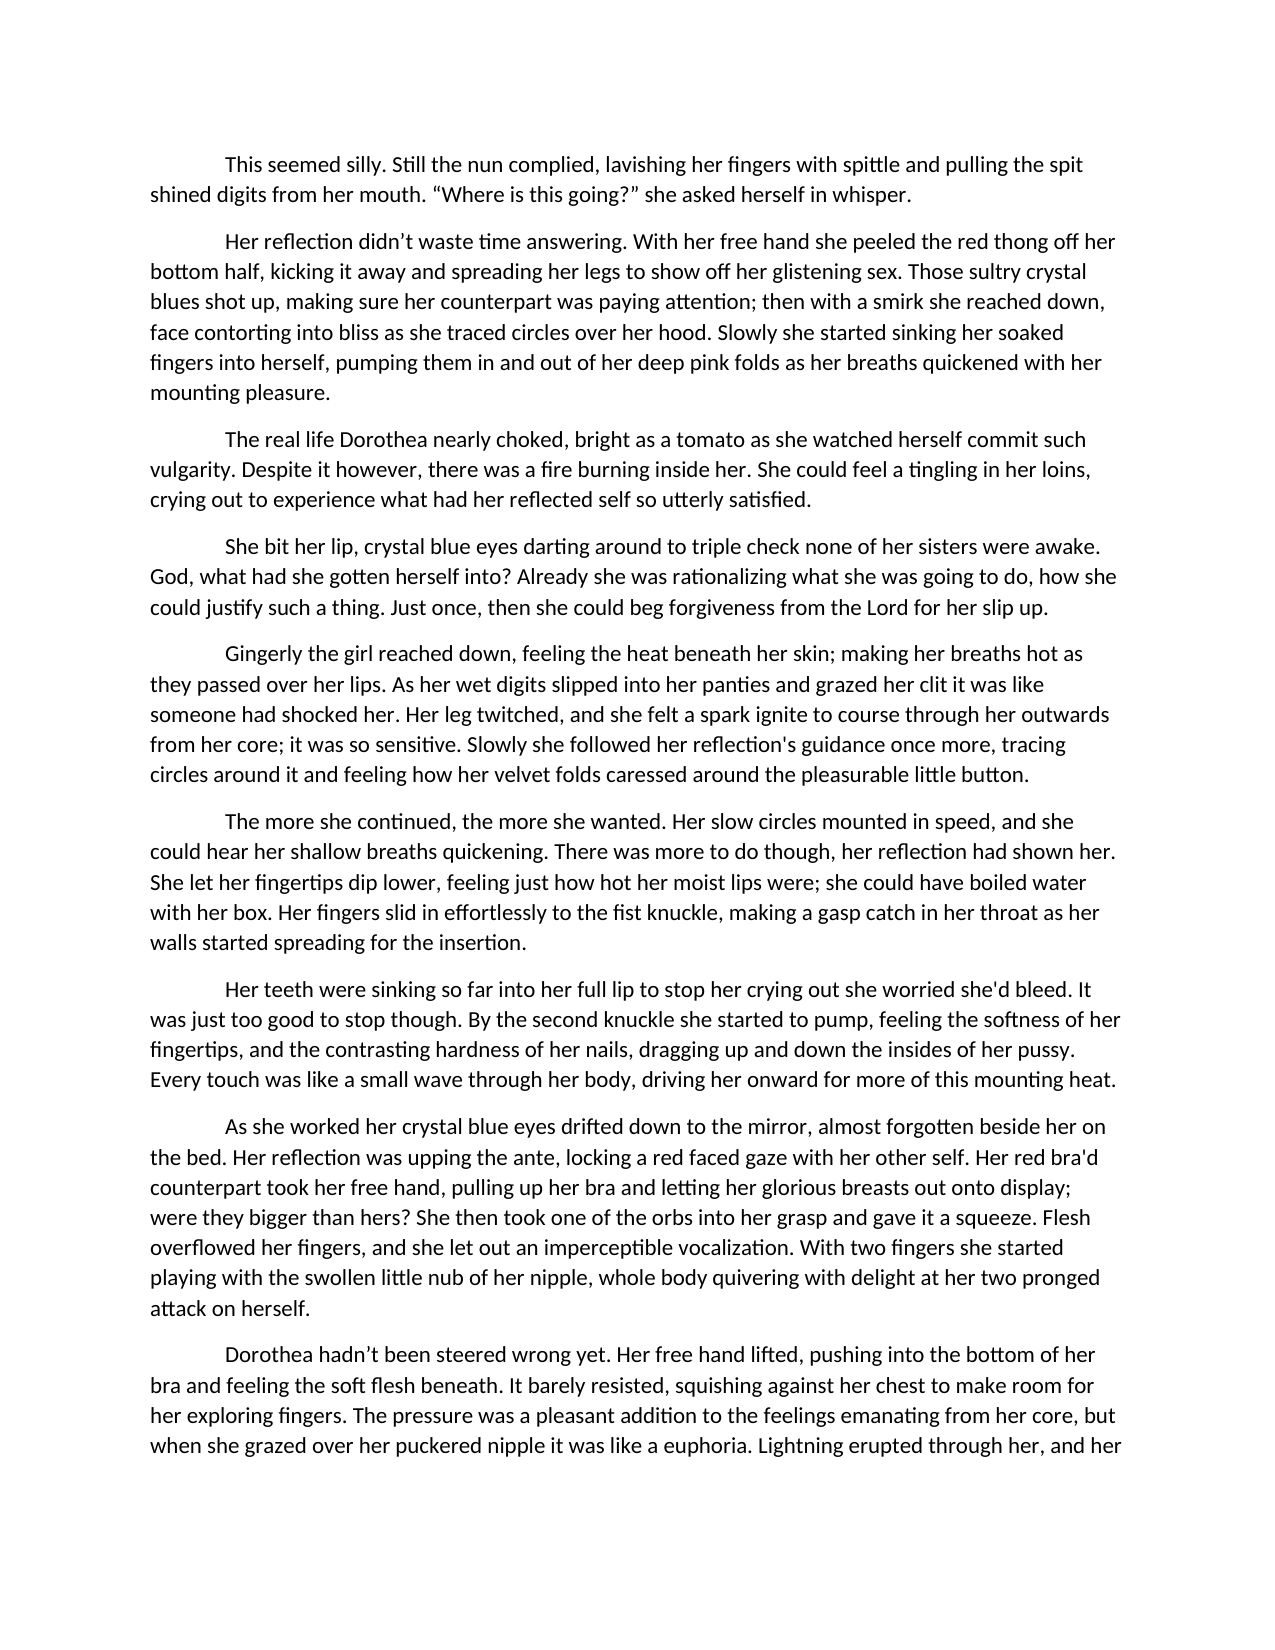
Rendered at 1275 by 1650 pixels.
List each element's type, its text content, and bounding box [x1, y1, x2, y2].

text As she worked her crystal blue eyes drifted down to the mirror, almost forgotten beside her on the bed. Her reflection was upping the ante, locking a red faced gaze with her other self. Her red bra'd counterpart took her free hand, pulling up her bra and letting her glorious breasts out onto display; were they bigger than hers? She then took one of the orbs into her grasp and gave it a squeeze. Flesh overflowed her fingers, and she let out an imperceptible vocalization. With two fingers she started playing with the swollen little nub of her nipple, whole body quivering with delight at her two pronged attack on herself. [150, 1112, 1125, 1322]
text Gingerly the girl reached down, feeling the heat beneath her skin; making her breaths hot as they passed over her lips. As her wet digits slipped into her panties and grazed her clit it was like someone had shocked her. Her leg twitched, and she felt a spark ignite to course through her outwards from her core; it was so sensitive. Slowly she followed her reflection's guidance once more, tracing circles around it and feeling how her velvet folds caressed around the pleasurable little button. [150, 639, 1125, 788]
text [150, 1341, 1125, 1459]
text The real life Dorothea nearly choked, bright as a tomato as she watched herself commit such vulgarity. Despite it however, there was a fire burning inside her. She could feel a tingling in her loins, crying out to experience what had her reflected self so utterly satisfied. [150, 425, 1125, 513]
text Her teeth were sinking so far into her full lip to stop her crying out she worried she'd bleed. It was just too good to stop though. By the second knuckle she started to pump, feeling the softness of her fingertips, and the contrasting hardness of her nails, dragging up and down the insides of her pussy. Every touch was like a small wave through her body, driving her onward for more of this mounting heat. [150, 975, 1125, 1094]
text She bit her lip, crystal blue eyes darting around to triple check none of her sisters were awake. God, what had she gotten herself into? Already she was rationalizing what she was going to do, how she could justify such a thing. Just once, then she could beg forgiveness from the Lord for her slip up. [150, 532, 1125, 621]
text This seemed silly. Still the nun complied, lavishing her fingers with spittle and pulling the spit shined digits from her mouth. “Where is this going?” she asked herself in whisper. [150, 150, 1125, 208]
text Her reflection didn’t waste time answering. With her free hand she peeled the red thong off her bottom half, kicking it away and spreading her legs to show off her glistening sex. Those sultry crystal blues shot up, making sure her counterpart was paying attention; then with a smirk she reached down, face contorting into bliss as she traced circles over her hood. Slowly she started sinking her soaked fingers into herself, pumping them in and out of her deep pink folds as her breaths quickened with her mounting pleasure. [150, 227, 1125, 406]
text The more she continued, the more she wanted. Her slow circles mounted in speed, and she could hear her shallow breaths quickening. There was more to do though, her reflection had shown her. She let her fingertips dip lower, feeling just how hot her moist lips were; she could have boiled water with her box. Her fingers slid in effortlessly to the fist knuckle, making a gasp catch in her throat as her walls started spreading for the insertion. [150, 807, 1125, 956]
